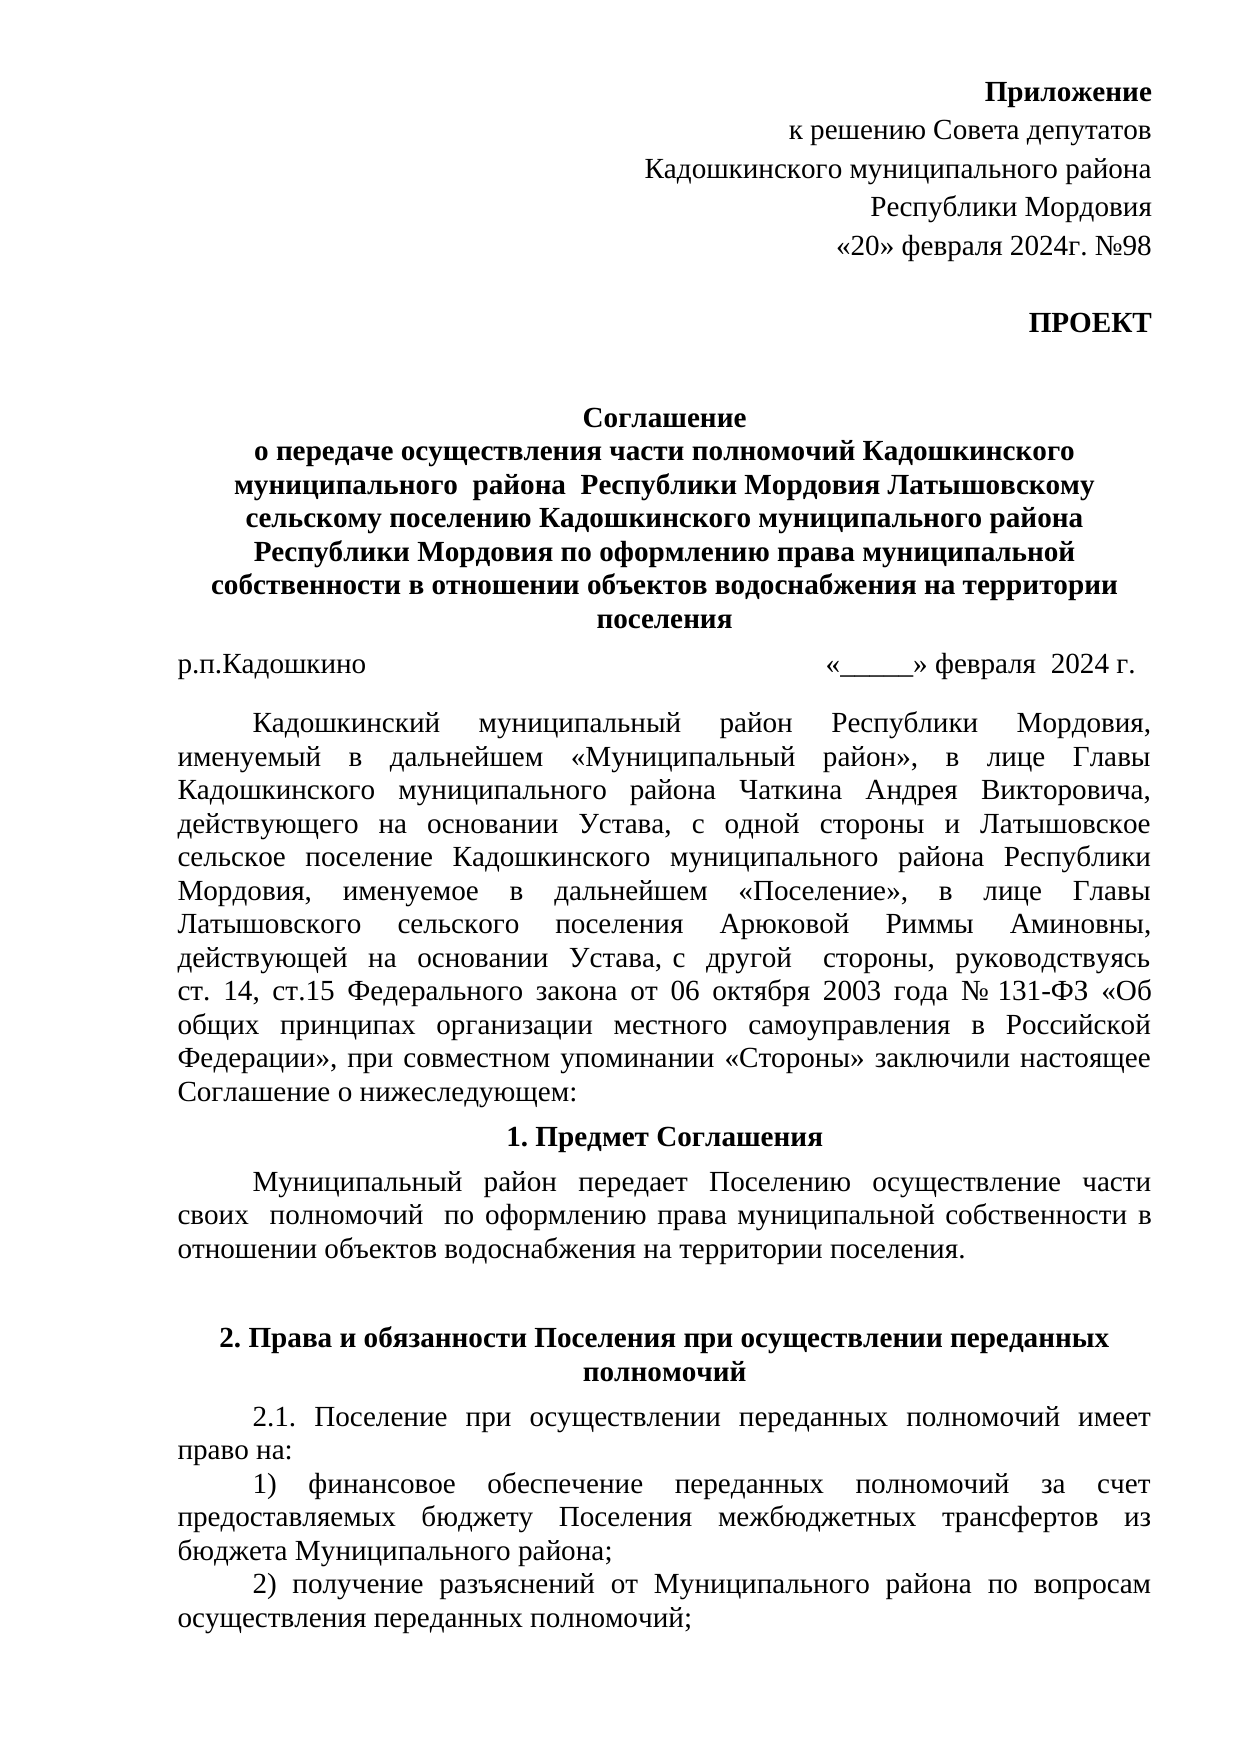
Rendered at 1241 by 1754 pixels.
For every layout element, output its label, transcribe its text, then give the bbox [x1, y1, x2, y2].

text 1. Предмет Соглашения [177, 1119, 1152, 1152]
text Муниципальный район передает Поселению осуществление части своих полномочий по оформлению права муниципальной собственности в отношении объектов водоснабжения на территории поселения. [177, 1164, 1152, 1264]
text «20» февраля 2024г. №98 [177, 228, 1152, 262]
text р.п.Кадошкино «_____» февраля 2024 г. [177, 646, 1152, 679]
text Кадошкинского муниципального района [177, 151, 1152, 184]
text 2. Права и обязанности Поселения при осуществлении переданных полномочий [177, 1320, 1152, 1387]
text к решению Совета депутатов [177, 112, 1152, 146]
text 2) получение разъяснений от Муниципального района по вопросам осуществления переданных полномочий; [177, 1566, 1152, 1633]
text Кадошкинский муниципальный район Республики Мордовия, именуемый в дальнейшем «Муниципальный район», в лице Главы Кадошкинского муниципального района Чаткина Андрея Викторовича, действующего на основании Устава, с одной стороны и Латышовское сельское поселение Кадошкинского муниципального района Республики Мордовия, именуемое в дальнейшем «Поселение», в лице Главы Латышовского сельского поселения Арюковой Риммы Аминовны, действующей на основании Устава, с другой стороны, руководствуясь ст. 14, ст.15 Федерального закона от 06 октября 2003 года № 131-ФЗ «Об общих принципах организации местного самоуправления в Российской Федерации», при совместном упоминании «Стороны» заключили настоящее Соглашение о нижеследующем: [177, 705, 1152, 1108]
text Республики Мордовия [177, 189, 1152, 223]
text 2.1. Поселение при осуществлении переданных полномочий имеет право на: [177, 1399, 1152, 1466]
text ПРОЕКТ [177, 305, 1152, 339]
text 1) финансовое обеспечение переданных полномочий за счет предоставляемых бюджету Поселения межбюджетных трансфертов из бюджета Муниципального района; [177, 1466, 1152, 1566]
text Соглашение о передаче осуществления части полномочий Кадошкинского муниципального района Республики Мордовия Латышовскому сельскому поселению Кадошкинского муниципального района Республики Мордовия по оформлению права муниципальной собственности в отношении объектов водоснабжения на территории поселения [177, 400, 1152, 634]
text Приложение [177, 74, 1152, 107]
